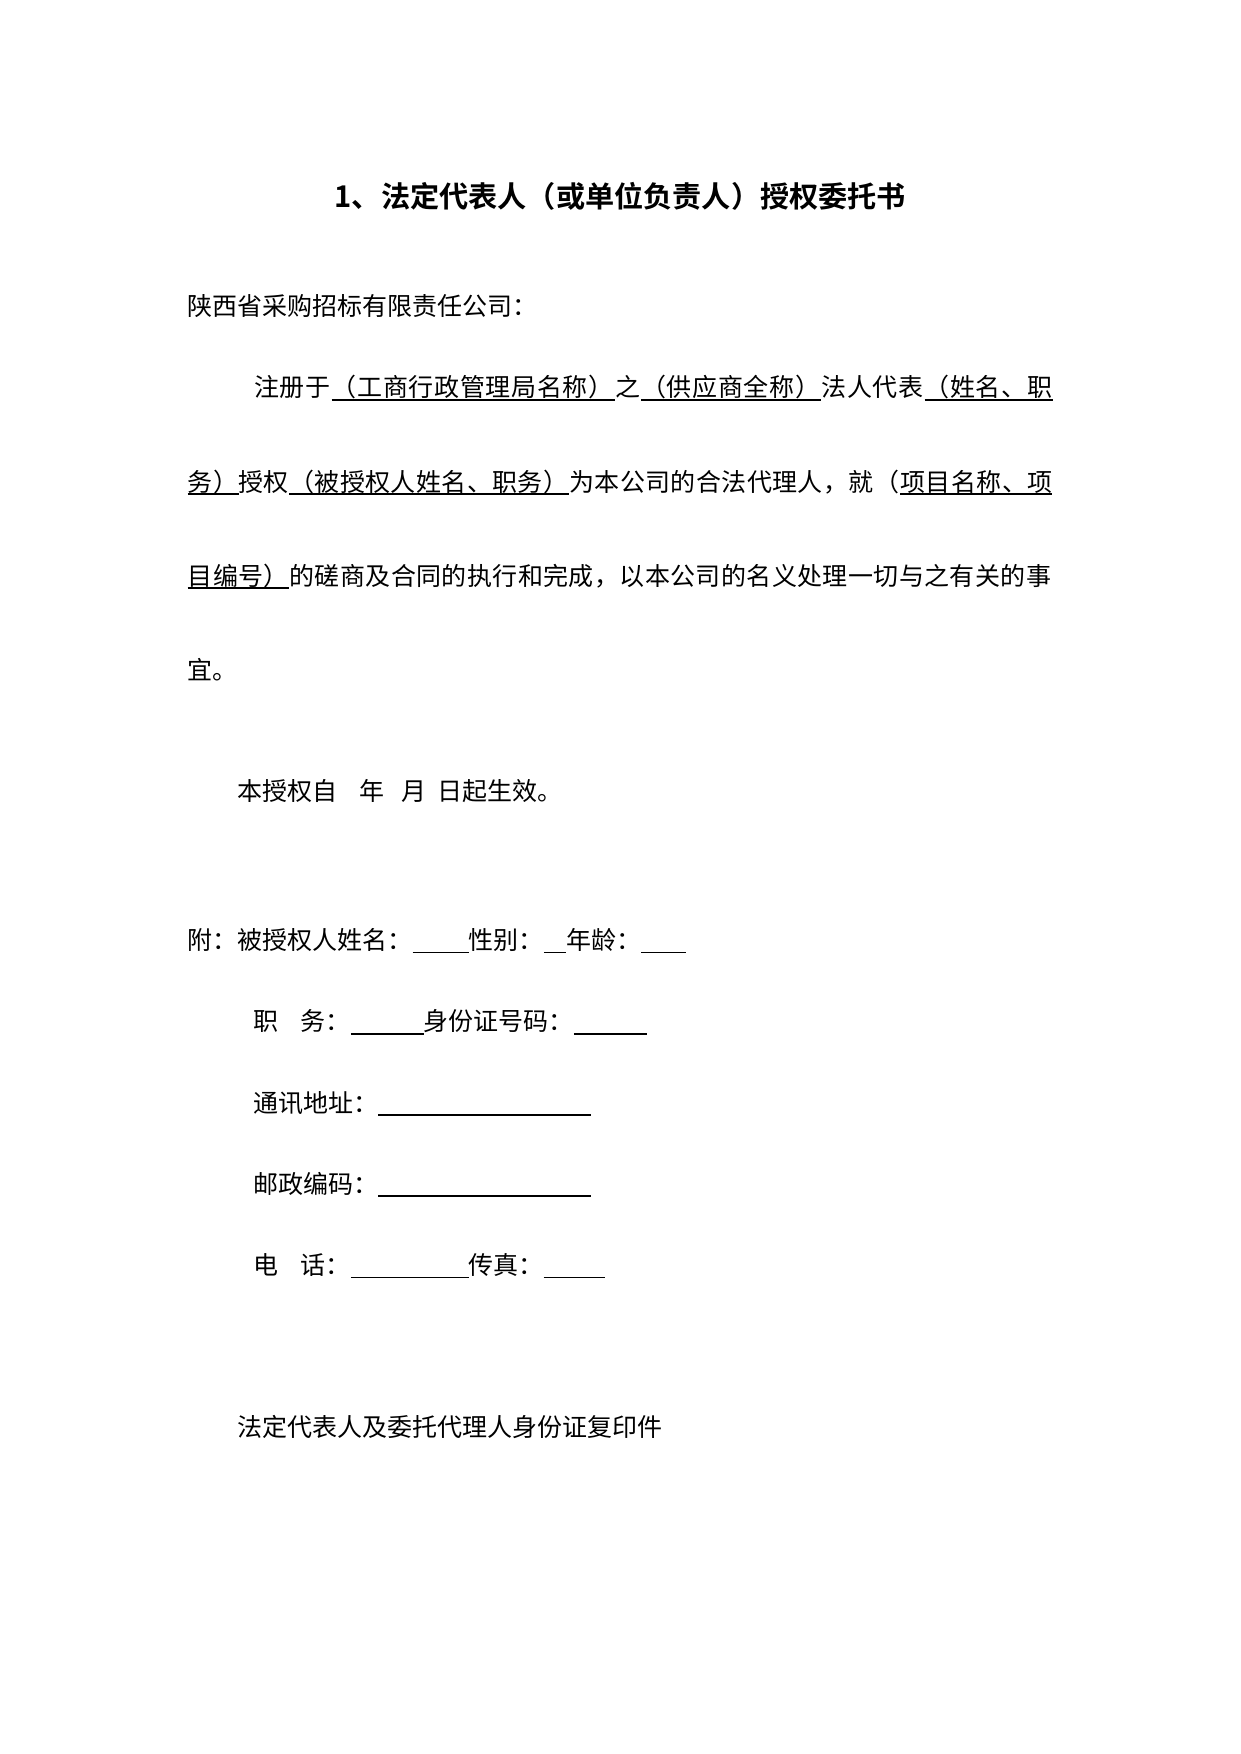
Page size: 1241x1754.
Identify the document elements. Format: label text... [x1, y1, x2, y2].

text 通讯地址： [187, 1069, 1053, 1134]
text 邮政编码： [187, 1150, 1053, 1215]
text 陕西省采购招标有限责任公司： [187, 272, 1053, 337]
text 电 话： 传真： [187, 1231, 1053, 1296]
text 注册于（工商行政管理局名称）之（供应商全称）法人代表（姓名、职务）授权（被授权人姓名、职务）为本公司的合法代理人，就（项目名称、项目编号）的磋商及合同的执行和完成，以本公司的名义处理一切与之有关的事宜。 [187, 353, 1053, 701]
text 职 务： 身份证号码： [187, 987, 1053, 1052]
text 法定代表人及委托代理人身份证复印件 [187, 1393, 1053, 1458]
text 1、法定代表人（或单位负责人）授权委托书 [187, 162, 1053, 227]
text 附：被授权人姓名： 性别： 年龄： [187, 906, 1053, 971]
text 本授权自 年 月 日起生效。 [187, 772, 1053, 808]
